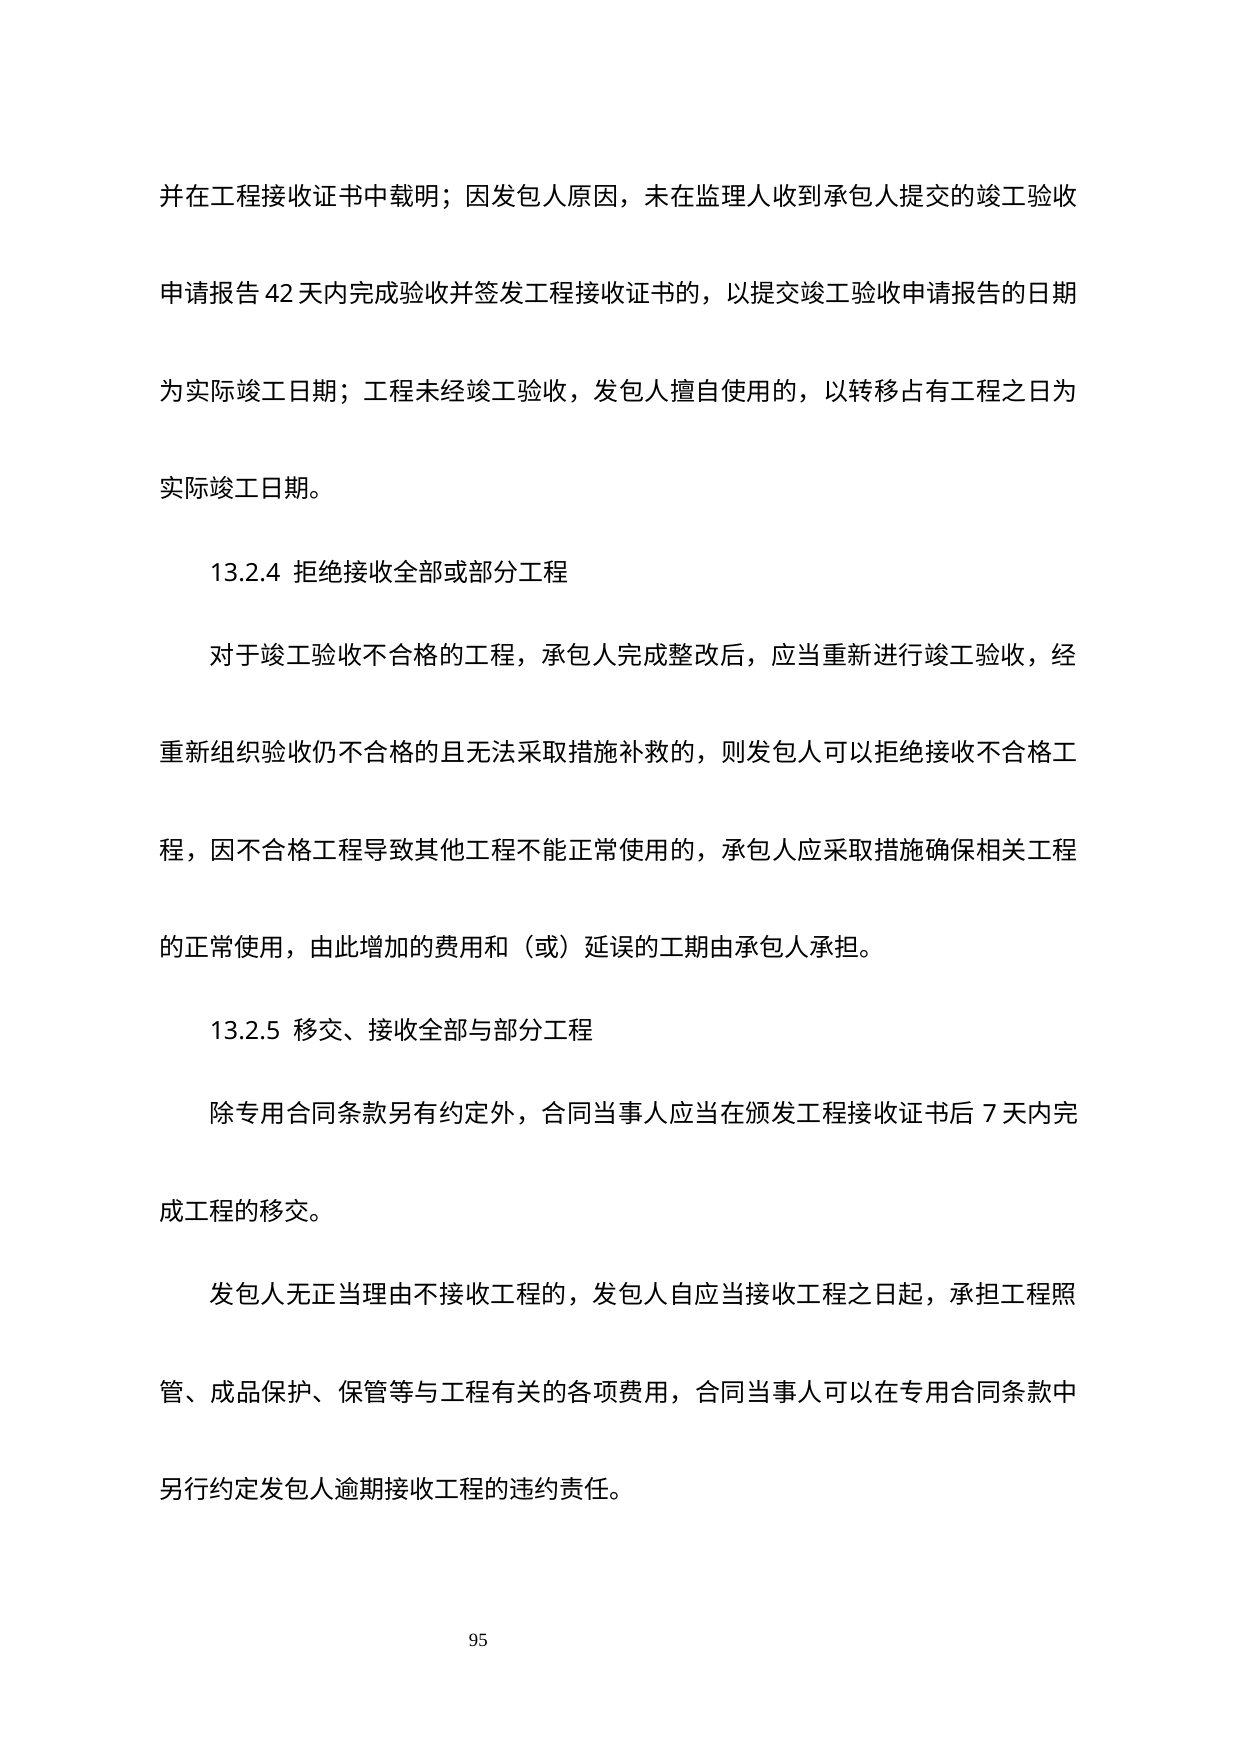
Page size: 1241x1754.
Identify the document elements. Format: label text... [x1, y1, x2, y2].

text 13.2.4 拒绝接收全部或部分工程 [159, 538, 1078, 603]
text 对于竣工验收不合格的工程，承包人完成整改后，应当重新进行竣工验收，经重新组织验收仍不合格的且无法采取措施补救的，则发包人可以拒绝接收不合格工程，因不合格工程导致其他工程不能正常使用的，承包人应采取措施确保相关工程的正常使用，由此增加的费用和（或）延误的工期由承包人承担。 [159, 621, 1078, 978]
text 13.2.5 移交、接收全部与部分工程 [159, 996, 1078, 1061]
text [159, 162, 1078, 519]
text 发包人无正当理由不接收工程的，发包人自应当接收工程之日起，承担工程照管、成品保护、保管等与工程有关的各项费用，合同当事人可以在专用合同条款中另行约定发包人逾期接收工程的违约责任。 [159, 1260, 1078, 1520]
text 除专用合同条款另有约定外，合同当事人应当在颁发工程接收证书后7天内完成工程的移交。 [159, 1079, 1078, 1242]
